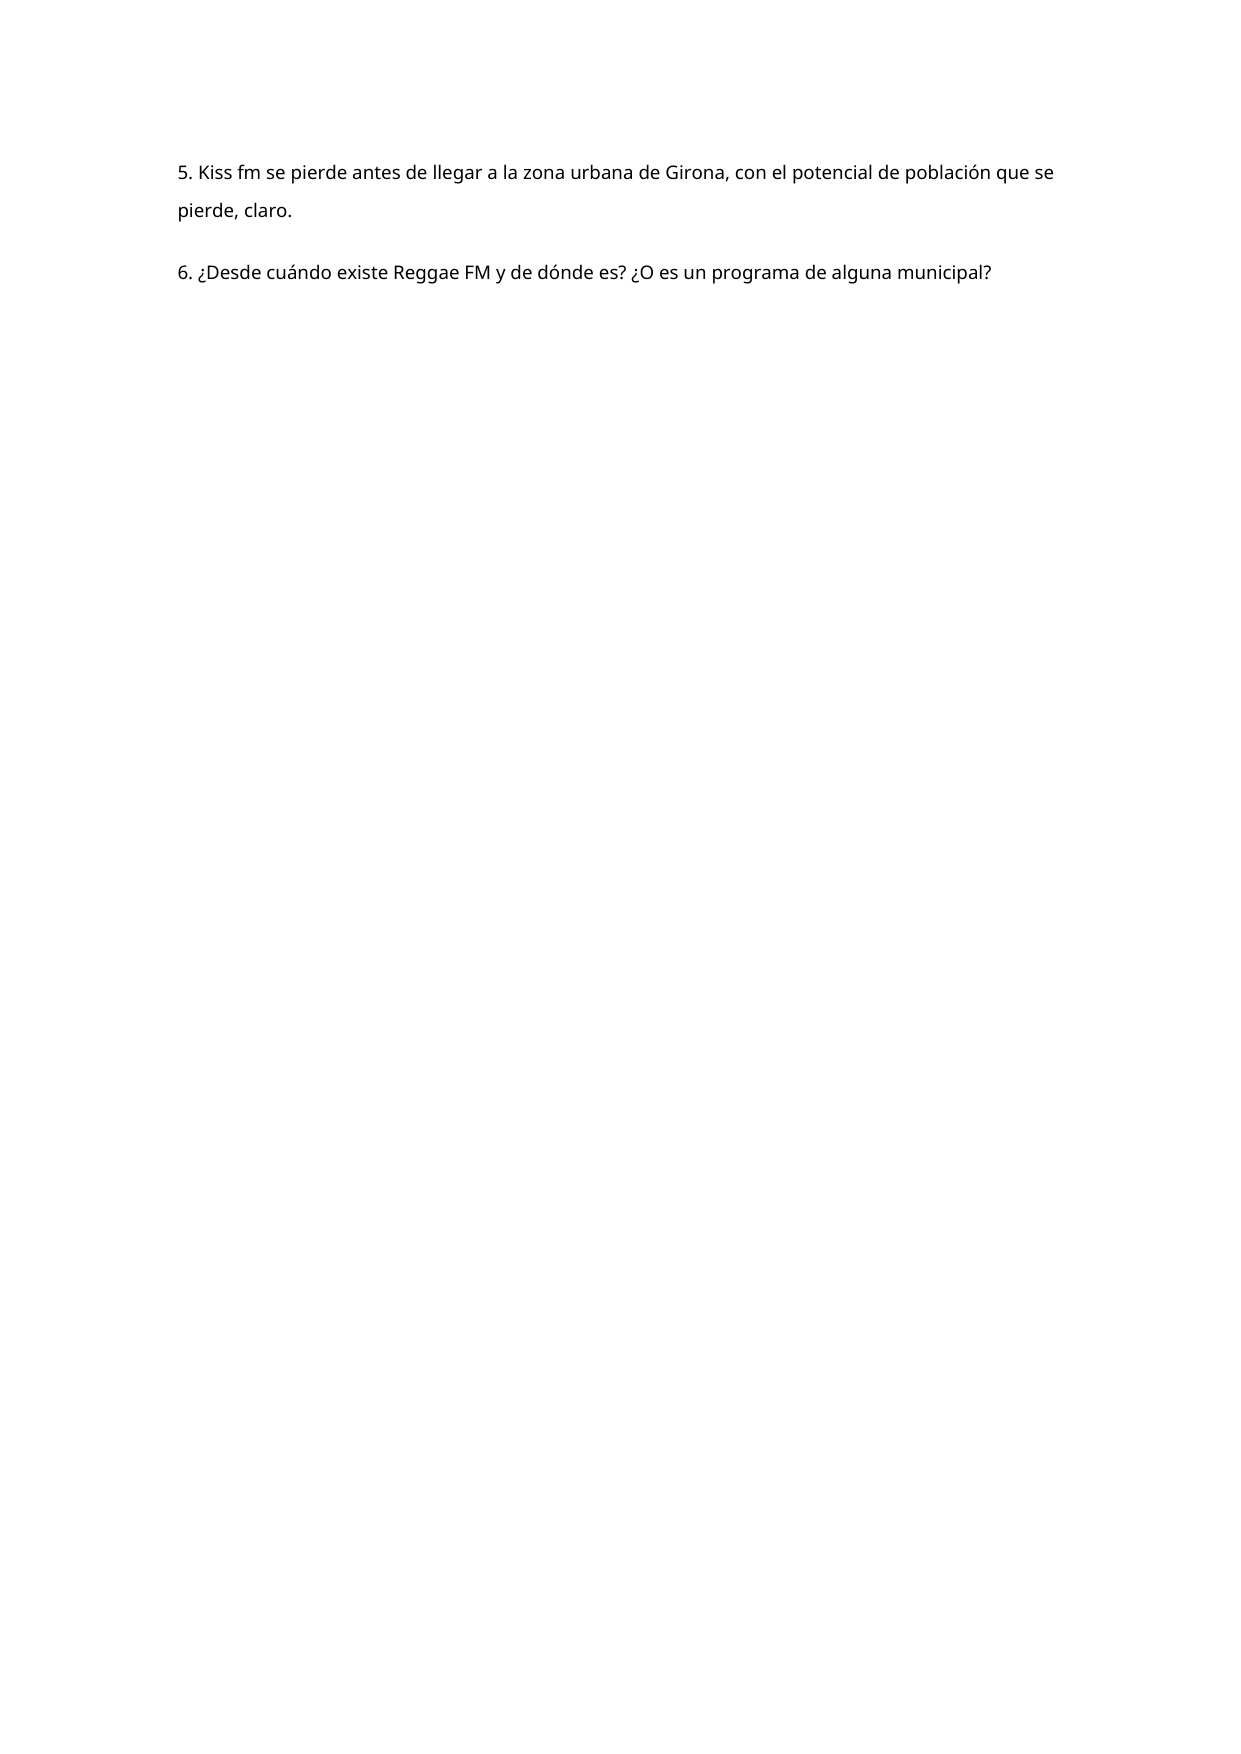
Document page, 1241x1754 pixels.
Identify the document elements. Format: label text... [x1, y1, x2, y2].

text 6. ¿Desde cuándo existe Reggae FM y de dónde es? ¿O es un programa de alguna municipal? [177, 248, 1063, 285]
text 5. Kiss fm se pierde antes de llegar a la zona urbana de Girona, con el potencial de población que se pierde, claro. [177, 148, 1063, 223]
